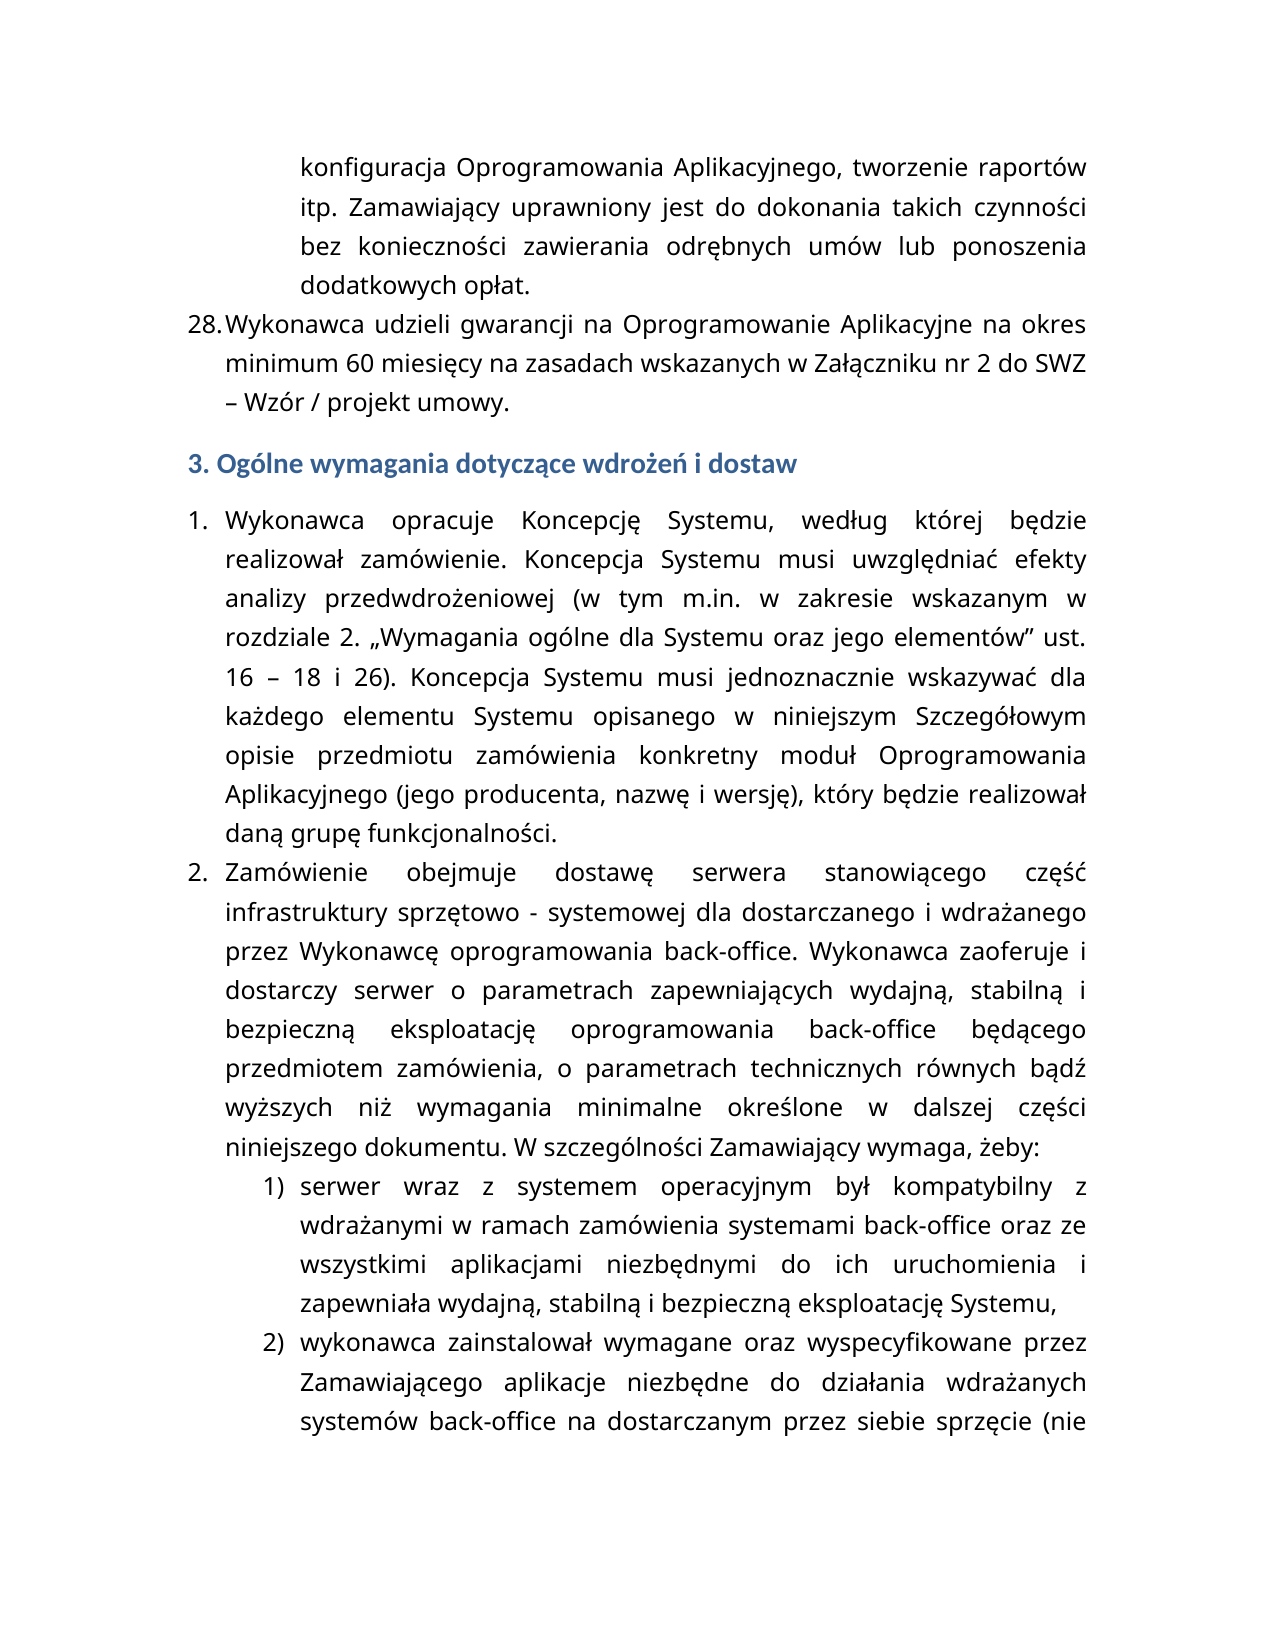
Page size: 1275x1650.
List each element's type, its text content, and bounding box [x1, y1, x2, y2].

list Wykonawca opracuje Koncepcję Systemu, według której będzie realizował zamówienie. Koncepcja Systemu musi uwzględniać efekty analizy przedwdrożeniowej (w tym m.in. w zakresie wskazanym w rozdziale 2. „Wymagania ogólne dla Systemu oraz jego elementów” ust. 16 – 18 i 26). Koncepcja Systemu musi jednoznacznie wskazywać dla każdego elementu Systemu opisanego w niniejszym Szczegółowym opisie przedmiotu zamówienia konkretny moduł Oprogramowania Aplikacyjnego (jego producenta, nazwę i wersję), który będzie realizował daną grupę funkcjonalności. [187, 503, 1087, 850]
list Wykonawca udzieli gwarancji na Oprogramowanie Aplikacyjne na okres minimum 60 miesięcy na zasadach wskazanych w Załączniku nr 2 do SWZ – Wzór / projekt umowy. [187, 307, 1087, 419]
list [262, 1325, 1087, 1437]
list serwer wraz z systemem operacyjnym był kompatybilny z wdrażanymi w ramach zamówienia systemami back-office oraz ze wszystkimi aplikacjami niezbędnymi do ich uruchomienia i zapewniała wydajną, stabilną i bezpieczną eksploatację Systemu, [262, 1168, 1087, 1320]
list Zamówienie obejmuje dostawę serwera stanowiącego część infrastruktury sprzętowo - systemowej dla dostarczanego i wdrażanego przez Wykonawcę oprogramowania back-office. Wykonawca zaoferuje i dostarczy serwer o parametrach zapewniających wydajną, stabilną i bezpieczną eksploatację oprogramowania back-office będącego przedmiotem zamówienia, o parametrach technicznych równych bądź wyższych niż wymagania minimalne określone w dalszej części niniejszego dokumentu. W szczególności Zamawiający wymaga, żeby: [187, 855, 1087, 1163]
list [262, 150, 1087, 302]
subtitle 3. Ogólne wymagania dotyczące wdrożeń i dostaw [187, 445, 1087, 481]
